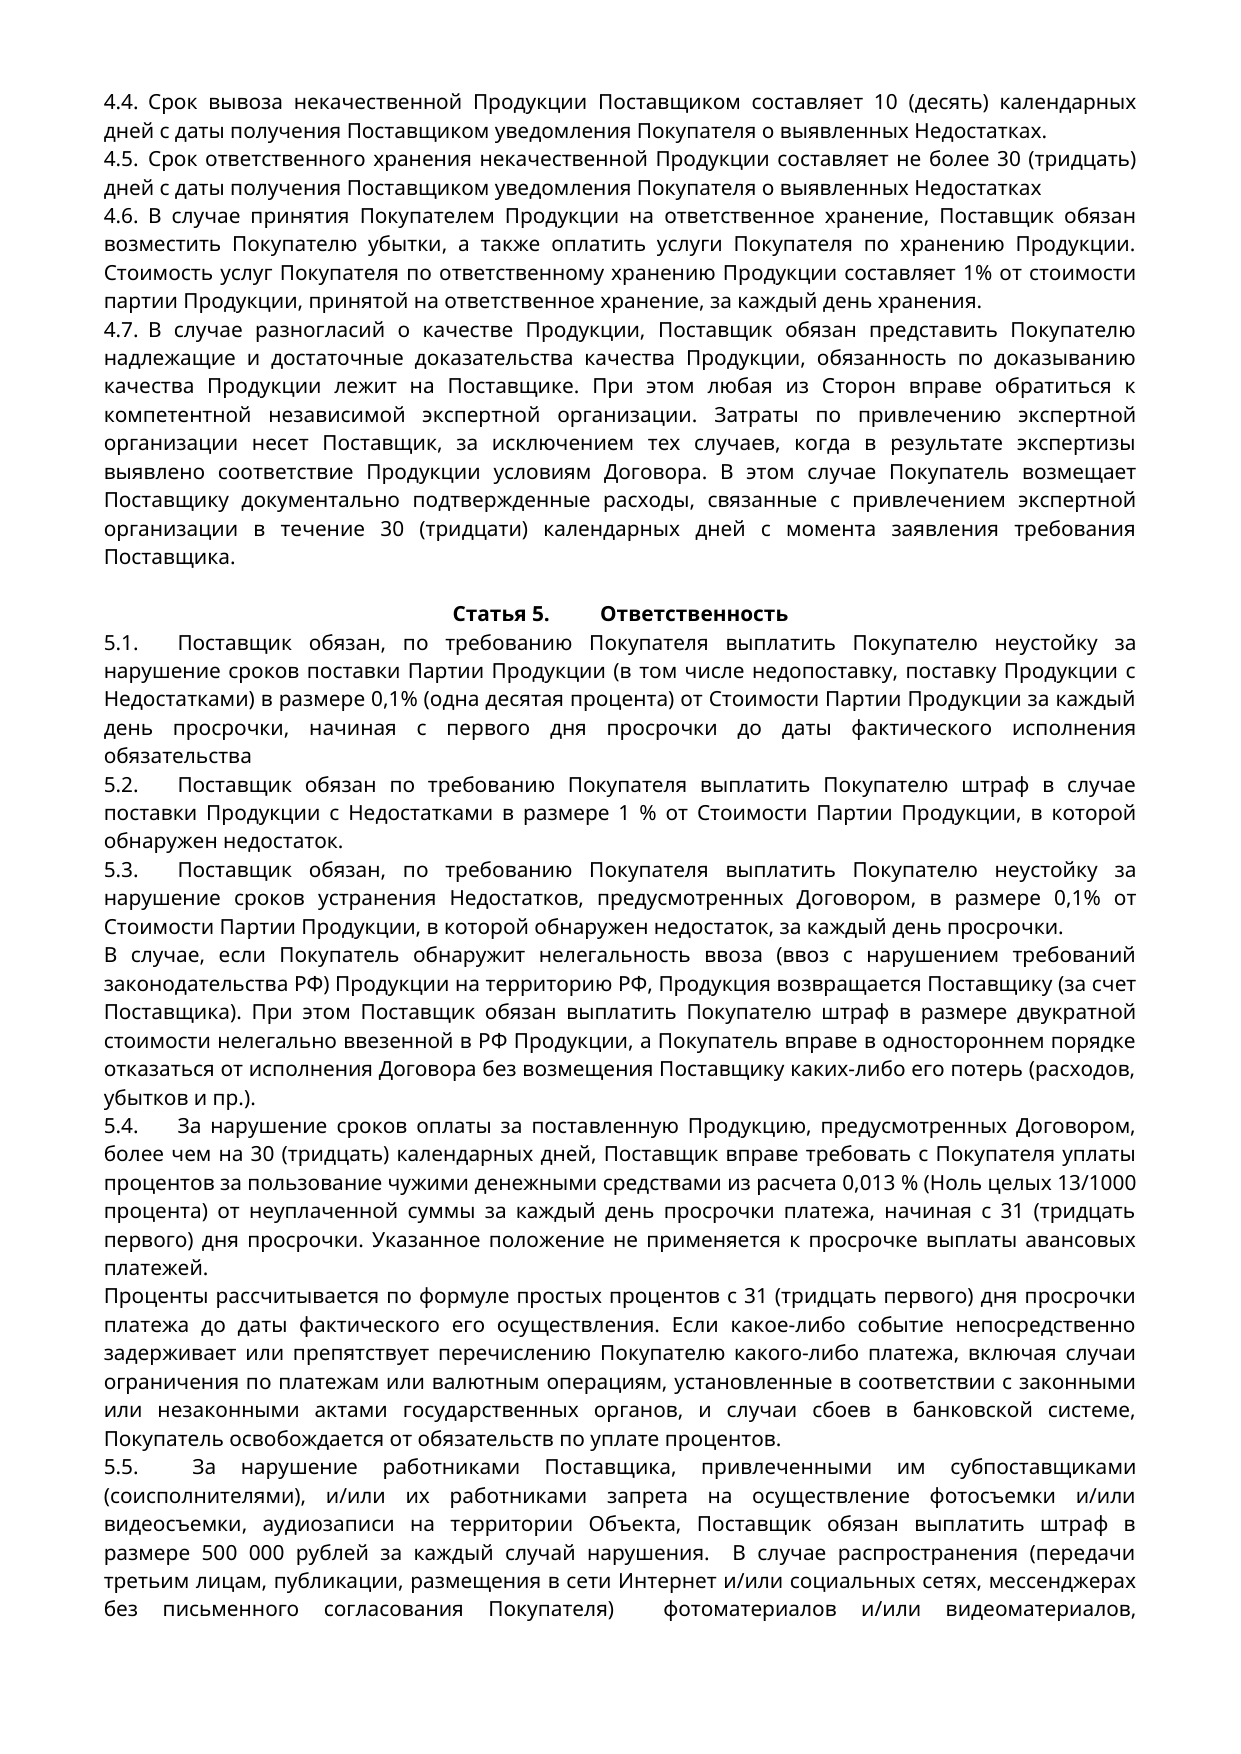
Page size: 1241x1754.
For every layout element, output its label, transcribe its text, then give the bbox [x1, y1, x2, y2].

list Ответственность [103, 599, 1137, 628]
list В случае принятия Покупателем Продукции на ответственное хранение, Поставщик обязан возместить Покупателю убытки, а также оплатить услуги Покупателя по хранению Продукции. Стоимость услуг Покупателя по ответственному хранению Продукции составляет 1% от стоимости партии Продукции, принятой на ответственное хранение, за каждый день хранения. [103, 201, 1137, 315]
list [103, 1452, 1137, 1623]
list Поставщик обязан, по требованию Покупателя выплатить Покупателю неустойку за нарушение сроков устранения Недостатков, предусмотренных Договором, в размере 0,1% от Стоимости Партии Продукции, в которой обнаружен недостаток, за каждый день просрочки. [103, 855, 1137, 940]
text В случае, если Покупатель обнаружит нелегальность ввоза (ввоз с нарушением требований законодательства РФ) Продукции на территорию РФ, Продукция возвращается Поставщику (за счет Поставщика). При этом Поставщик обязан выплатить Покупателю штраф в размере двукратной стоимости нелегально ввезенной в РФ Продукции, а Покупатель вправе в одностороннем порядке отказаться от исполнения Договора без возмещения Поставщику каких-либо его потерь (расходов, убытков и пр.). [103, 940, 1137, 1111]
list Поставщик обязан по требованию Покупателя выплатить Покупателю штраф в случае поставки Продукции с Недостатками в размере 1 % от Стоимости Партии Продукции, в которой обнаружен недостаток. [103, 770, 1137, 855]
list За нарушение сроков оплаты за поставленную Продукцию, предусмотренных Договором, более чем на 30 (тридцать) календарных дней, Поставщик вправе требовать с Покупателя уплаты процентов за пользование чужими денежными средствами из расчета 0,013 % (Ноль целых 13/1000 процента) от неуплаченной суммы за каждый день просрочки платежа, начиная с 31 (тридцать первого) дня просрочки. Указанное положение не применяется к просрочке выплаты авансовых платежей. [103, 1111, 1137, 1282]
list В случае разногласий о качестве Продукции, Поставщик обязан представить Покупателю надлежащие и достаточные доказательства качества Продукции, обязанность по доказыванию качества Продукции лежит на Поставщике. При этом любая из Сторон вправе обратиться к компетентной независимой экспертной организации. Затраты по привлечению экспертной организации несет Поставщик, за исключением тех случаев, когда в результате экспертизы выявлено соответствие Продукции условиям Договора. В этом случае Покупатель возмещает Поставщику документально подтвержденные расходы, связанные с привлечением экспертной организации в течение 30 (тридцати) календарных дней с момента заявления требования Поставщика. [103, 315, 1137, 571]
list Срок вывоза некачественной Продукции Поставщиком составляет 10 (десять) календарных дней с даты получения Поставщиком уведомления Покупателя о выявленных Недостатках. [103, 87, 1137, 144]
list Срок ответственного хранения некачественной Продукции составляет не более 30 (тридцать) дней с даты получения Поставщиком уведомления Покупателя о выявленных Недостатках [103, 144, 1137, 201]
text Проценты рассчитывается по формуле простых процентов с 31 (тридцать первого) дня просрочки платежа до даты фактического его осуществления. Если какое-либо событие непосредственно задерживает или препятствует перечислению Покупателю какого-либо платежа, включая случаи ограничения по платежам или валютным операциям, установленные в соответствии с законными или незаконными актами государственных органов, и случаи сбоев в банковской системе, Покупатель освобождается от обязательств по уплате процентов. [103, 1282, 1137, 1452]
list Поставщик обязан, по требованию Покупателя выплатить Покупателю неустойку за нарушение сроков поставки Партии Продукции (в том числе недопоставку, поставку Продукции с Недостатками) в размере 0,1% (одна десятая процента) от Стоимости Партии Продукции за каждый день просрочки, начиная с первого дня просрочки до даты фактического исполнения обязательства [103, 628, 1137, 770]
